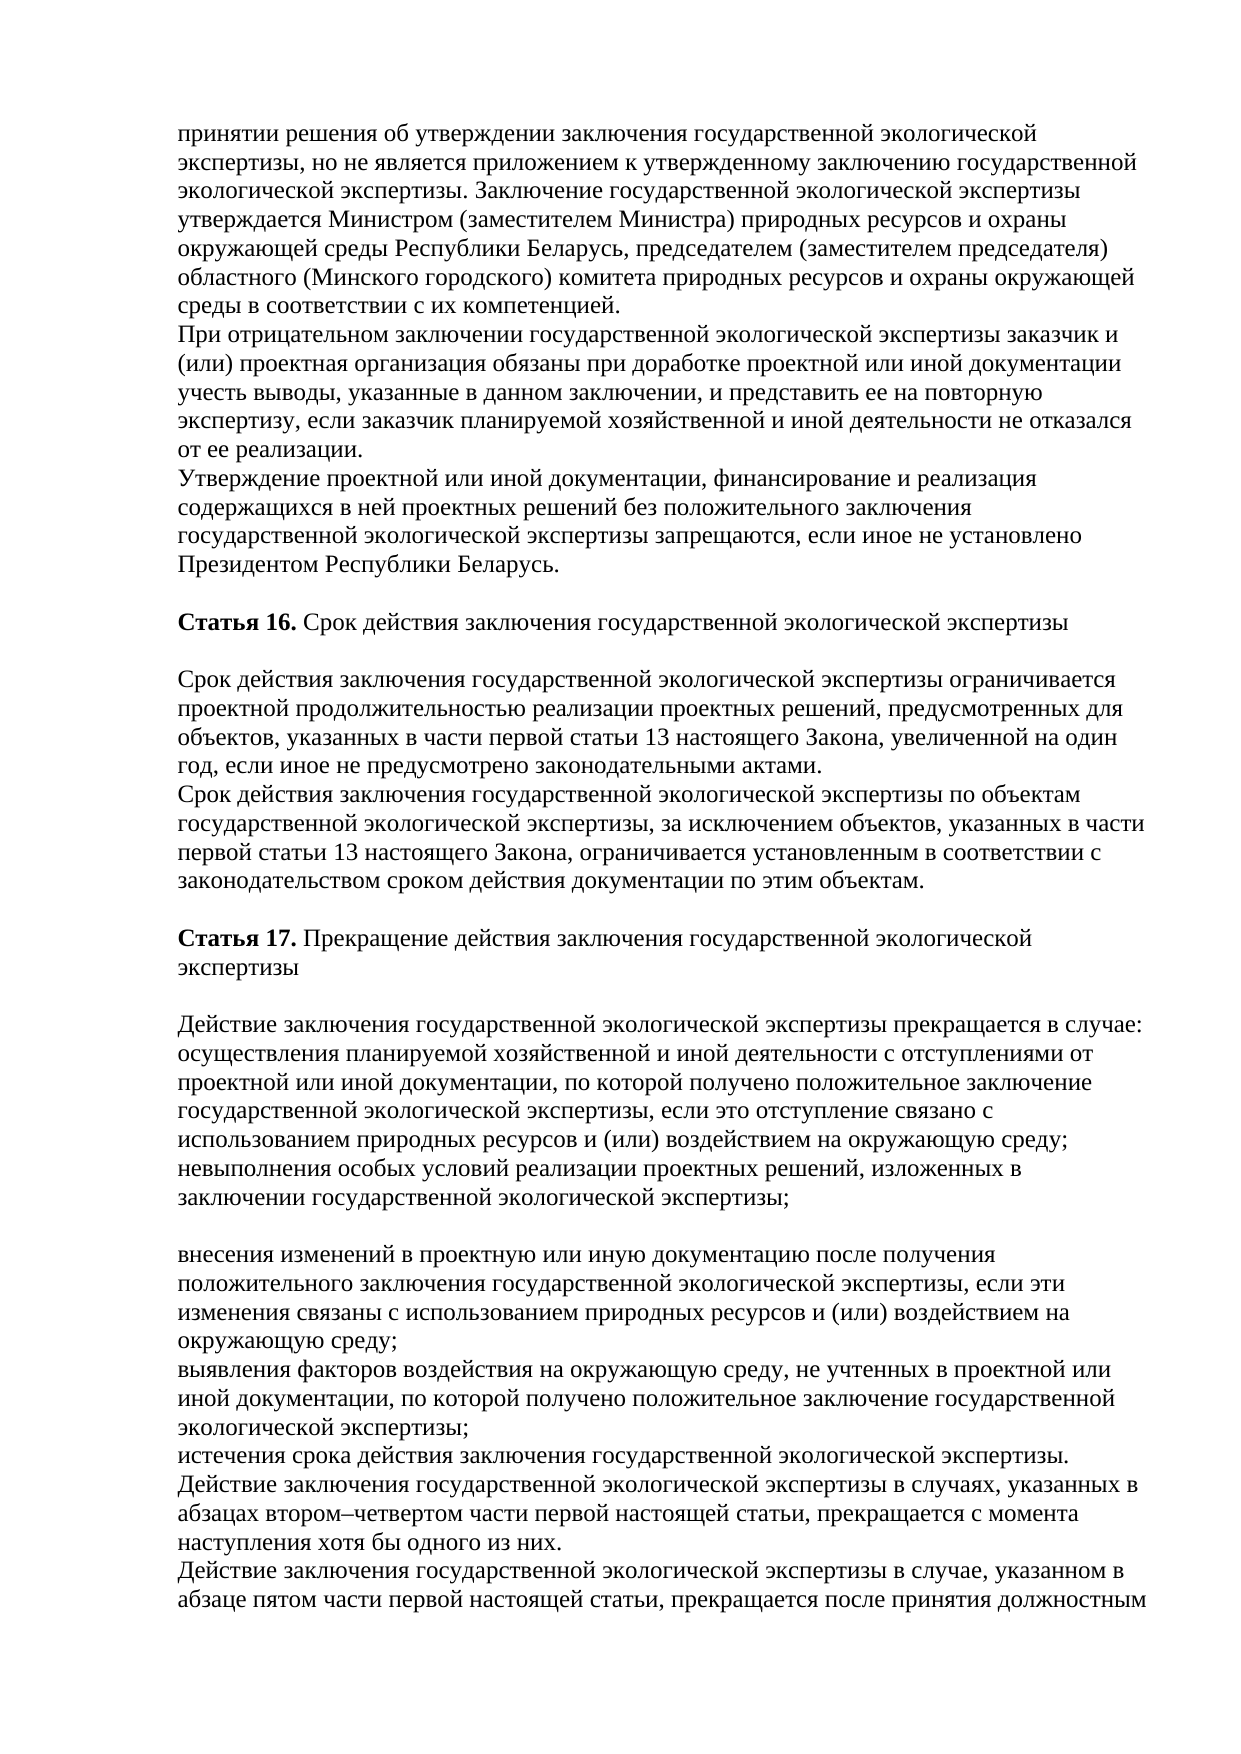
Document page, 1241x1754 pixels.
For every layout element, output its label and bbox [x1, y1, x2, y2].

text [177, 118, 1152, 1613]
